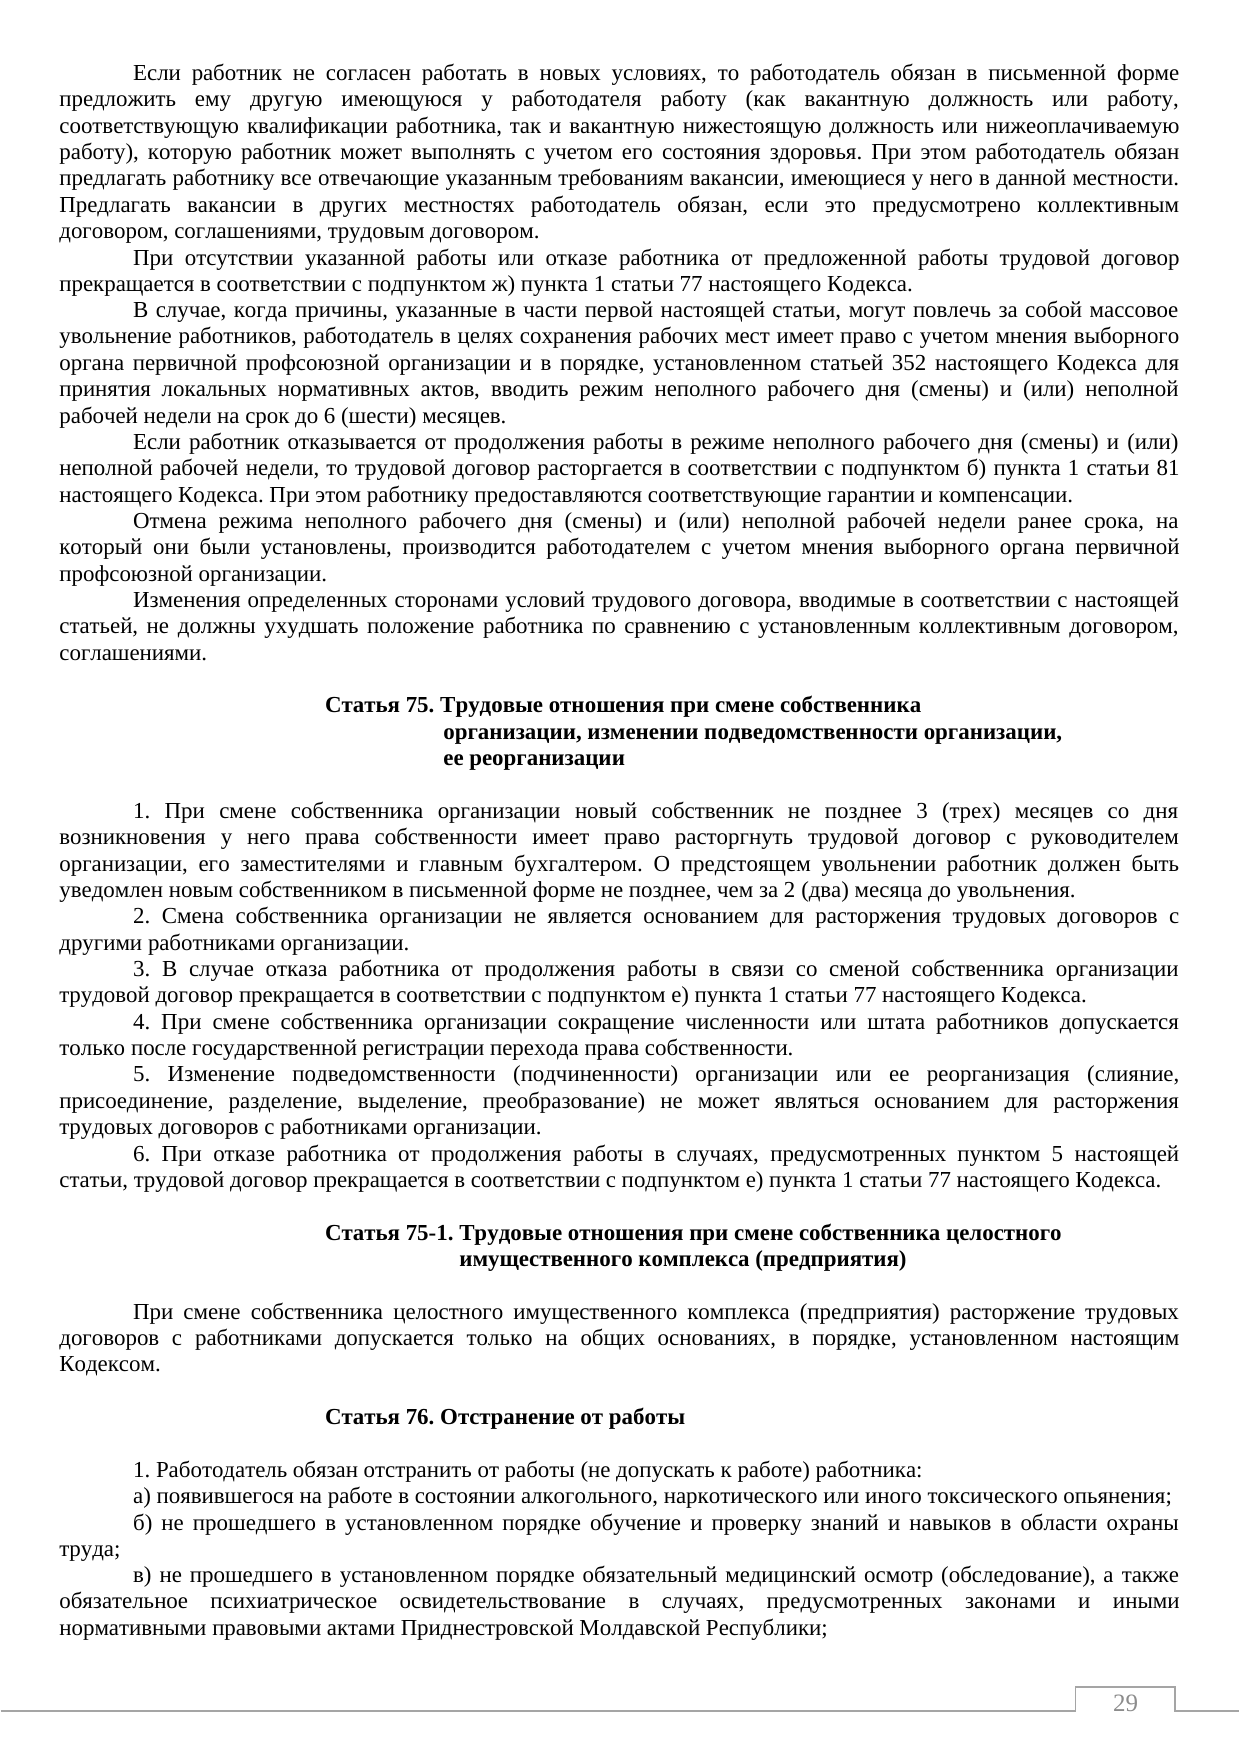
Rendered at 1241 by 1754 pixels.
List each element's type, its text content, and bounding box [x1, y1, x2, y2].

text Если работник не согласен работать в новых условиях, то работодатель обязан в письменной форме предложить ему другую имеющуюся у работодателя работу (как вакантную должность или работу, соответствующую квалификации работника, так и вакантную нижестоящую должность или нижеоплачиваемую работу), которую работник может выполнять с учетом его состояния здоровья. При этом работодатель обязан предлагать работнику все отвечающие указанным требованиям вакансии, имеющиеся у него в данной местности. Предлагать вакансии в других местностях работодатель обязан, если это предусмотрено коллективным договором, соглашениями, трудовым договором. [59, 59, 1181, 243]
text 5. Изменение подведомственности (подчиненности) организации или ее реорганизация (слияние, присоединение, разделение, выделение, преобразование) не может являться основанием для расторжения трудовых договоров с работниками организации. [59, 1061, 1181, 1139]
text 4. При смене собственника организации сокращение численности или штата работников допускается только после государственной регистрации перехода права собственности. [59, 1008, 1181, 1061]
text в) не прошедшего в установленном порядке обязательный медицинский осмотр (обследование), а также обязательное психиатрическое освидетельствование в случаях, предусмотренных законами и иными нормативными правовыми актами Приднестровской Молдавской Республики; [59, 1561, 1181, 1640]
text Если работник отказывается от продолжения работы в режиме неполного рабочего дня (смены) и (или) неполной рабочей недели, то трудовой договор расторгается в соответствии с подпунктом б) пункта 1 статьи 81 настоящего Кодекса. При этом работнику предоставляются соответствующие гарантии и компенсации. [59, 428, 1181, 507]
text Статья 75-1. Трудовые отношения при смене собственника целостного [325, 1219, 1181, 1245]
text ее реорганизации [325, 744, 1181, 771]
text Изменения определенных сторонами условий трудового договора, вводимые в соответствии с настоящей статьей, не должны ухудшать положение работника по сравнению с установленным коллективным договором, соглашениями. [59, 586, 1181, 665]
text Статья 75. Трудовые отношения при смене собственника [325, 692, 1181, 718]
text При смене собственника целостного имущественного комплекса (предприятия) расторжение трудовых договоров с работниками допускается только на общих основаниях, в порядке, установленном настоящим Кодексом. [59, 1298, 1181, 1377]
text 2. Смена собственника организации не является основанием для расторжения трудовых договоров с другими работниками организации. [59, 902, 1181, 955]
text 3. В случае отказа работника от продолжения работы в связи со сменой собственника организации трудовой договор прекращается в соответствии с подпунктом е) пункта 1 статьи 77 настоящего Кодекса. [59, 955, 1181, 1008]
text Статья 76. Отстранение от работы [325, 1403, 1181, 1429]
text а) появившегося на работе в состоянии алкогольного, наркотического или иного токсического опьянения; [59, 1482, 1181, 1508]
text б) не прошедшего в установленном порядке обучение и проверку знаний и навыков в области охраны труда; [59, 1508, 1181, 1561]
text При отсутствии указанной работы или отказе работника от предложенной работы трудовой договор прекращается в соответствии с подпунктом ж) пункта 1 статьи 77 настоящего Кодекса. [59, 243, 1181, 296]
text 6. При отказе работника от продолжения работы в случаях, предусмотренных пунктом 5 настоящей статьи, трудовой договор прекращается в соответствии с подпунктом е) пункта 1 статьи 77 настоящего Кодекса. [59, 1139, 1181, 1192]
text Отмена режима неполного рабочего дня (смены) и (или) неполной рабочей недели ранее срока, на который они были установлены, производится работодателем с учетом мнения выборного органа первичной профсоюзной организации. [59, 507, 1181, 586]
text 1. При смене собственника организации новый собственник не позднее 3 (трех) месяцев со дня возникновения у него права собственности имеет право расторгнуть трудовой договор с руководителем организации, его заместителями и главным бухгалтером. О предстоящем увольнении работник должен быть уведомлен новым собственником в письменной форме не позднее, чем за 2 (два) месяца до увольнения. [59, 797, 1181, 902]
text имущественного комплекса (предприятия) [325, 1245, 1181, 1271]
text организации, изменении подведомственности организации, [325, 718, 1181, 744]
text В случае, когда причины, указанные в части первой настоящей статьи, могут повлечь за собой массовое увольнение работников, работодатель в целях сохранения рабочих мест имеет право с учетом мнения выборного органа первичной профсоюзной организации и в порядке, установленном статьей 352 настоящего Кодекса для принятия локальных нормативных актов, вводить режим неполного рабочего дня (смены) и (или) неполной рабочей недели на срок до 6 (шести) месяцев. [59, 296, 1181, 428]
text 1. Работодатель обязан отстранить от работы (не допускать к работе) работника: [59, 1456, 1181, 1482]
